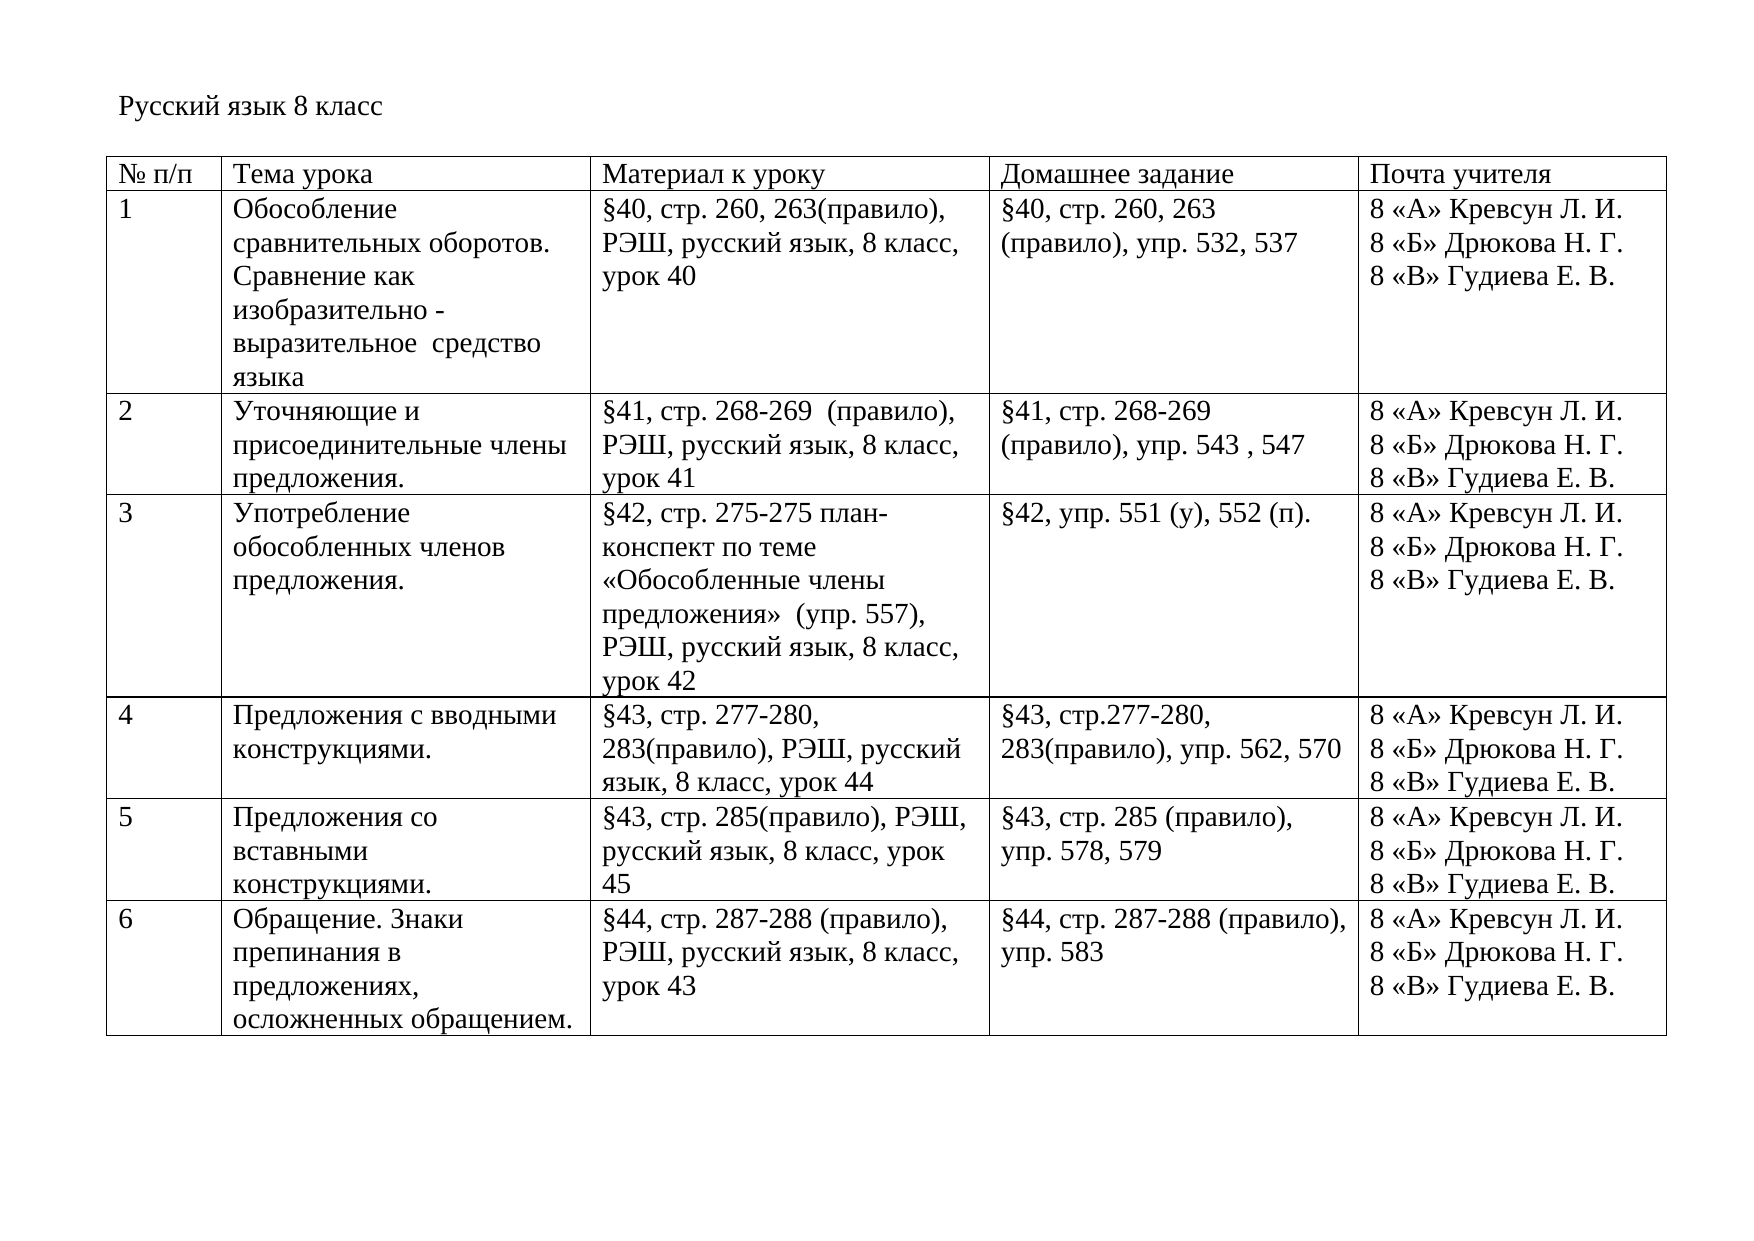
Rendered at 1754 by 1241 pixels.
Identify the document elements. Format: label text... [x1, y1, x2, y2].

table_header Материал к уроку [591, 157, 989, 190]
table_cell 8 «А» Кревсун Л. И. 8 «Б» Дрюкова Н. Г. 8 «В» Гудиева Е. В. [1359, 495, 1666, 696]
table_cell 3 [107, 495, 221, 696]
table_cell Обособление сравнительных оборотов. Сравнение как изобразительно - выразительное средство языка [222, 191, 590, 392]
table_cell Употребление обособленных членов предложения. [222, 495, 590, 696]
table_cell §43, стр. 285(правило), РЭШ, русский язык, 8 класс, урок 45 [591, 799, 989, 900]
table_cell §42, стр. 275-275 план-конспект по теме «Обособленные члены предложения» (упр. 557), РЭШ, русский язык, 8 класс, урок 42 [591, 495, 989, 696]
table_cell §40, стр. 260, 263 (правило), упр. 532, 537 [990, 191, 1358, 392]
table_cell Предложения с вводными конструкциями. [222, 698, 590, 798]
table_cell §40, стр. 260, 263(правило), РЭШ, русский язык, 8 класс, урок 40 [591, 191, 989, 392]
table_cell 8 «А» Кревсун Л. И. 8 «Б» Дрюкова Н. Г. 8 «В» Гудиева Е. В. [1359, 394, 1666, 494]
table_cell §43, стр. 285 (правило), упр. 578, 579 [990, 799, 1358, 900]
table_cell Уточняющие и присоединительные члены предложения. [222, 394, 590, 494]
table_cell 8 «А» Кревсун Л. И. 8 «Б» Дрюкова Н. Г. 8 «В» Гудиева Е. В. [1359, 799, 1666, 900]
table_cell 8 «А» Кревсун Л. И. 8 «Б» Дрюкова Н. Г. 8 «В» Гудиева Е. В. [1359, 698, 1666, 798]
table_header Почта учителя [1359, 157, 1666, 190]
table_header № п/п [107, 157, 221, 190]
table_cell §41, стр. 268-269 (правило), упр. 543 , 547 [990, 394, 1358, 494]
table_cell §43, стр.277-280, 283(правило), упр. 562, 570 [990, 698, 1358, 798]
table_cell 6 [107, 901, 221, 1035]
text Русский язык 8 класс [118, 88, 1636, 122]
table_header Домашнее задание [990, 157, 1358, 190]
table_cell Предложения со вставными конструкциями. [222, 799, 590, 900]
table_cell 1 [107, 191, 221, 392]
table_cell 5 [107, 799, 221, 900]
table_cell 8 «А» Кревсун Л. И. 8 «Б» Дрюкова Н. Г. 8 «В» Гудиева Е. В. [1359, 191, 1666, 392]
table_cell §43, стр. 277-280, 283(правило), РЭШ, русский язык, 8 класс, урок 44 [591, 698, 989, 798]
table_cell §44, стр. 287-288 (правило), упр. 583 [990, 901, 1358, 1035]
table_header Тема урока [222, 157, 590, 190]
table_cell 2 [107, 394, 221, 494]
table_cell §44, стр. 287-288 (правило), РЭШ, русский язык, 8 класс, урок 43 [591, 901, 989, 1035]
table_cell 8 «А» Кревсун Л. И. 8 «Б» Дрюкова Н. Г. 8 «В» Гудиева Е. В. [1359, 901, 1666, 1035]
table_cell Обращение. Знаки препинания в предложениях, осложненных обращением. [222, 901, 590, 1035]
table_cell §41, стр. 268-269 (правило), РЭШ, русский язык, 8 класс, урок 41 [591, 394, 989, 494]
table_cell §42, упр. 551 (у), 552 (п). [990, 495, 1358, 696]
table_cell 4 [107, 698, 221, 798]
